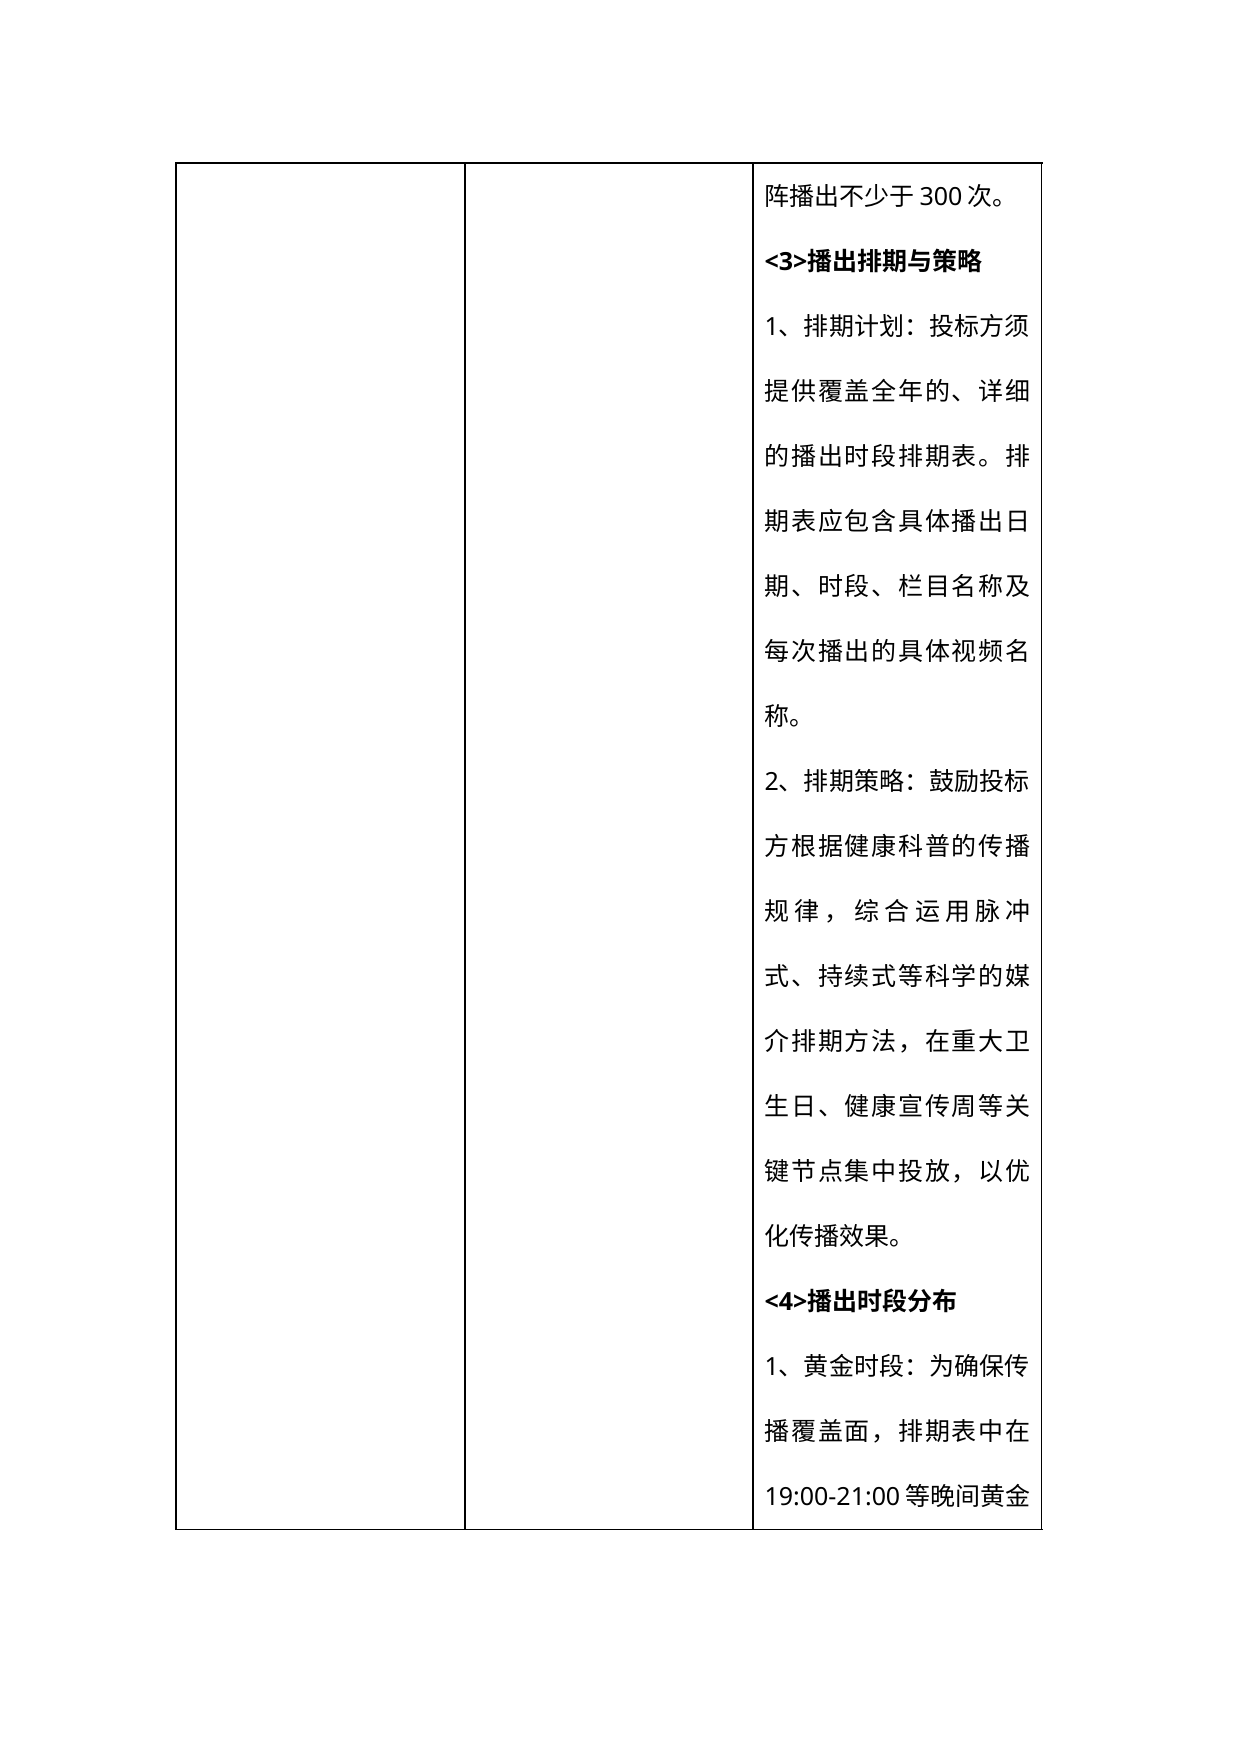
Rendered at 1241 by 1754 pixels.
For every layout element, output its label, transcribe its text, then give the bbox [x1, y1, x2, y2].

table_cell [754, 164, 1041, 1528]
table_cell [466, 164, 752, 1528]
table_cell 1 [177, 164, 464, 1528]
